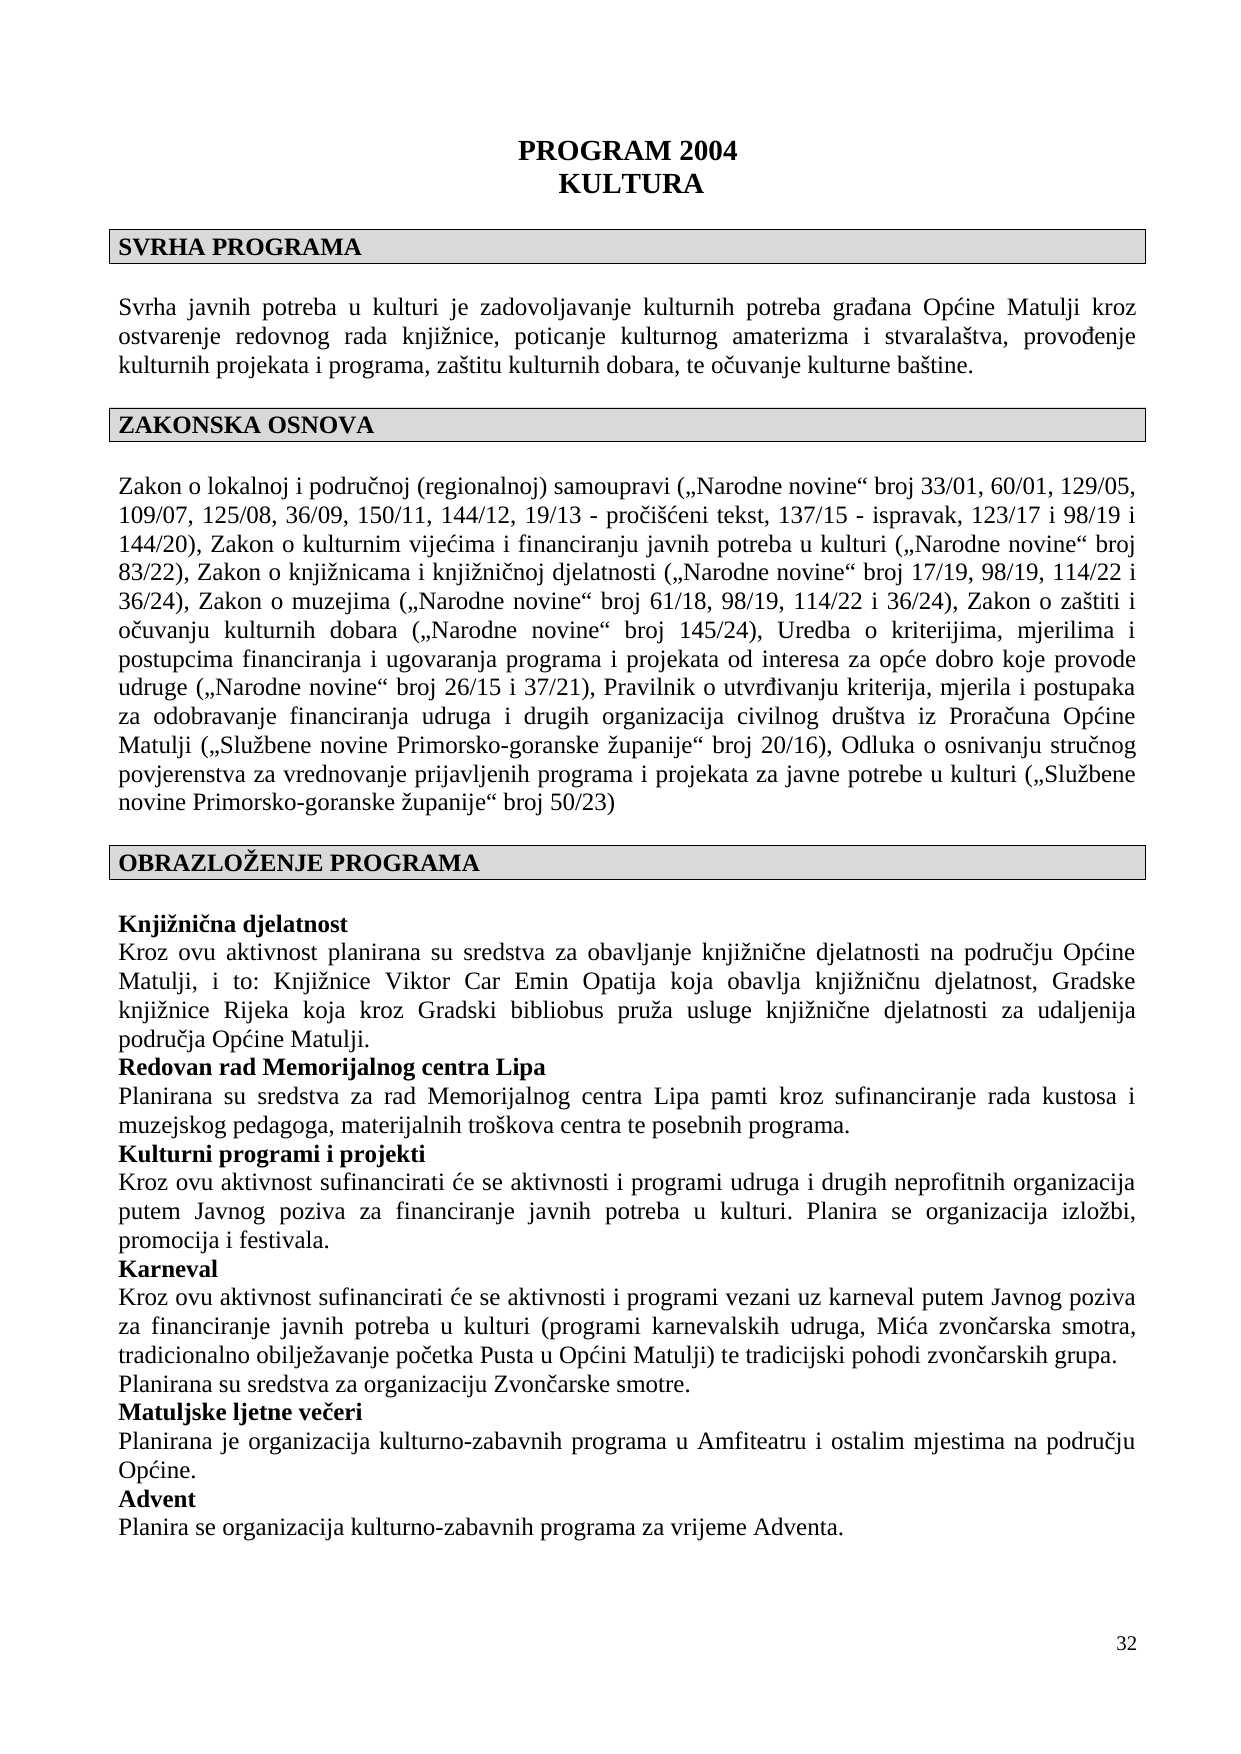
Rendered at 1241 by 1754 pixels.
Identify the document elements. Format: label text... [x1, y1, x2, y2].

list Knjižnična djelatnost [118, 909, 1137, 937]
list Advent [118, 1484, 1137, 1512]
list Redovan rad Memorijalnog centra Lipa [118, 1052, 1137, 1081]
list Karneval [118, 1254, 1137, 1282]
list Planira se organizacija kulturno-zabavnih programa za vrijeme Adventa. [118, 1512, 1137, 1541]
text PROGRAM 2004 [118, 133, 1137, 166]
list ZAKONSKA OSNOVA [110, 409, 1145, 441]
list Kroz ovu aktivnost planirana su sredstva za obavljanje knjižnične djelatnosti na području Općine Matulji, i to: Knjižnice Viktor Car Emin Opatija koja obavlja knjižničnu djelatnost, Gradske knjižnice Rijeka koja kroz Gradski bibliobus pruža usluge knjižnične djelatnosti za udaljenija područja Općine Matulji. [118, 937, 1137, 1052]
list Matuljske ljetne večeri [118, 1397, 1137, 1426]
text KULTURA [118, 166, 1137, 200]
list Planirana su sredstva za rad Memorijalnog centra Lipa pamti kroz sufinanciranje rada kustosa i muzejskog pedagoga, materijalnih troškova centra te posebnih programa. [118, 1081, 1137, 1139]
text Svrha javnih potreba u kulturi je zadovoljavanje kulturnih potreba građana Općine Matulji kroz ostvarenje redovnog rada knjižnice, poticanje kulturnog amaterizma i stvaralaštva, provođenje kulturnih projekata i programa, zaštitu kulturnih dobara, te očuvanje kulturne baštine. [118, 292, 1137, 379]
list Planirana su sredstva za organizaciju Zvončarske smotre. [118, 1369, 1137, 1397]
list Kroz ovu aktivnost sufinancirati će se aktivnosti i programi udruga i drugih neprofitnih organizacija putem Javnog poziva za financiranje javnih potreba u kulturi. Planira se organizacija izložbi, promocija i festivala. [118, 1167, 1137, 1254]
text Zakon o lokalnoj i područnoj (regionalnoj) samoupravi („Narodne novine“ broj 33/01, 60/01, 129/05, 109/07, 125/08, 36/09, 150/11, 144/12, 19/13 - pročišćeni tekst, 137/15 - ispravak, 123/17 i 98/19 i 144/20), Zakon o kulturnim vijećima i financiranju javnih potreba u kulturi („Narodne novine“ broj 83/22), Zakon o knjižnicama i knjižničnoj djelatnosti („Narodne novine“ broj 17/19, 98/19, 114/22 i 36/24), Zakon o muzejima („Narodne novine“ broj 61/18, 98/19, 114/22 i 36/24), Zakon o zaštiti i očuvanju kulturnih dobara („Narodne novine“ broj 145/24), Uredba o kriterijima, mjerilima i postupcima financiranja i ugovaranja programa i projekata od interesa za opće dobro koje provode udruge („Narodne novine“ broj 26/15 i 37/21), Pravilnik o utvrđivanju kriterija, mjerila i postupaka za odobravanje financiranja udruga i drugih organizacija civilnog društva iz Proračuna Općine Matulji („Službene novine Primorsko-goranske županije“ broj 20/16), Odluka o osnivanju stručnog povjerenstva za vrednovanje prijavljenih programa i projekata za javne potrebe u kulturi („Službene novine Primorsko-goranske županije“ broj 50/23) [118, 471, 1137, 816]
list Planirana je organizacija kulturno-zabavnih programa u Amfiteatru i ostalim mjestima na području Općine. [118, 1426, 1137, 1484]
list Kulturni programi i projekti [118, 1139, 1137, 1167]
list Kroz ovu aktivnost sufinancirati će se aktivnosti i programi vezani uz karneval putem Javnog poziva za financiranje javnih potreba u kulturi (programi karnevalskih udruga, Mića zvončarska smotra, tradicionalno obilježavanje početka Pusta u Općini Matulji) te tradicijski pohodi zvončarskih grupa. [118, 1282, 1137, 1369]
text OBRAZLOŽENJE PROGRAMA [110, 846, 1145, 879]
text SVRHA PROGRAMA [110, 230, 1145, 263]
